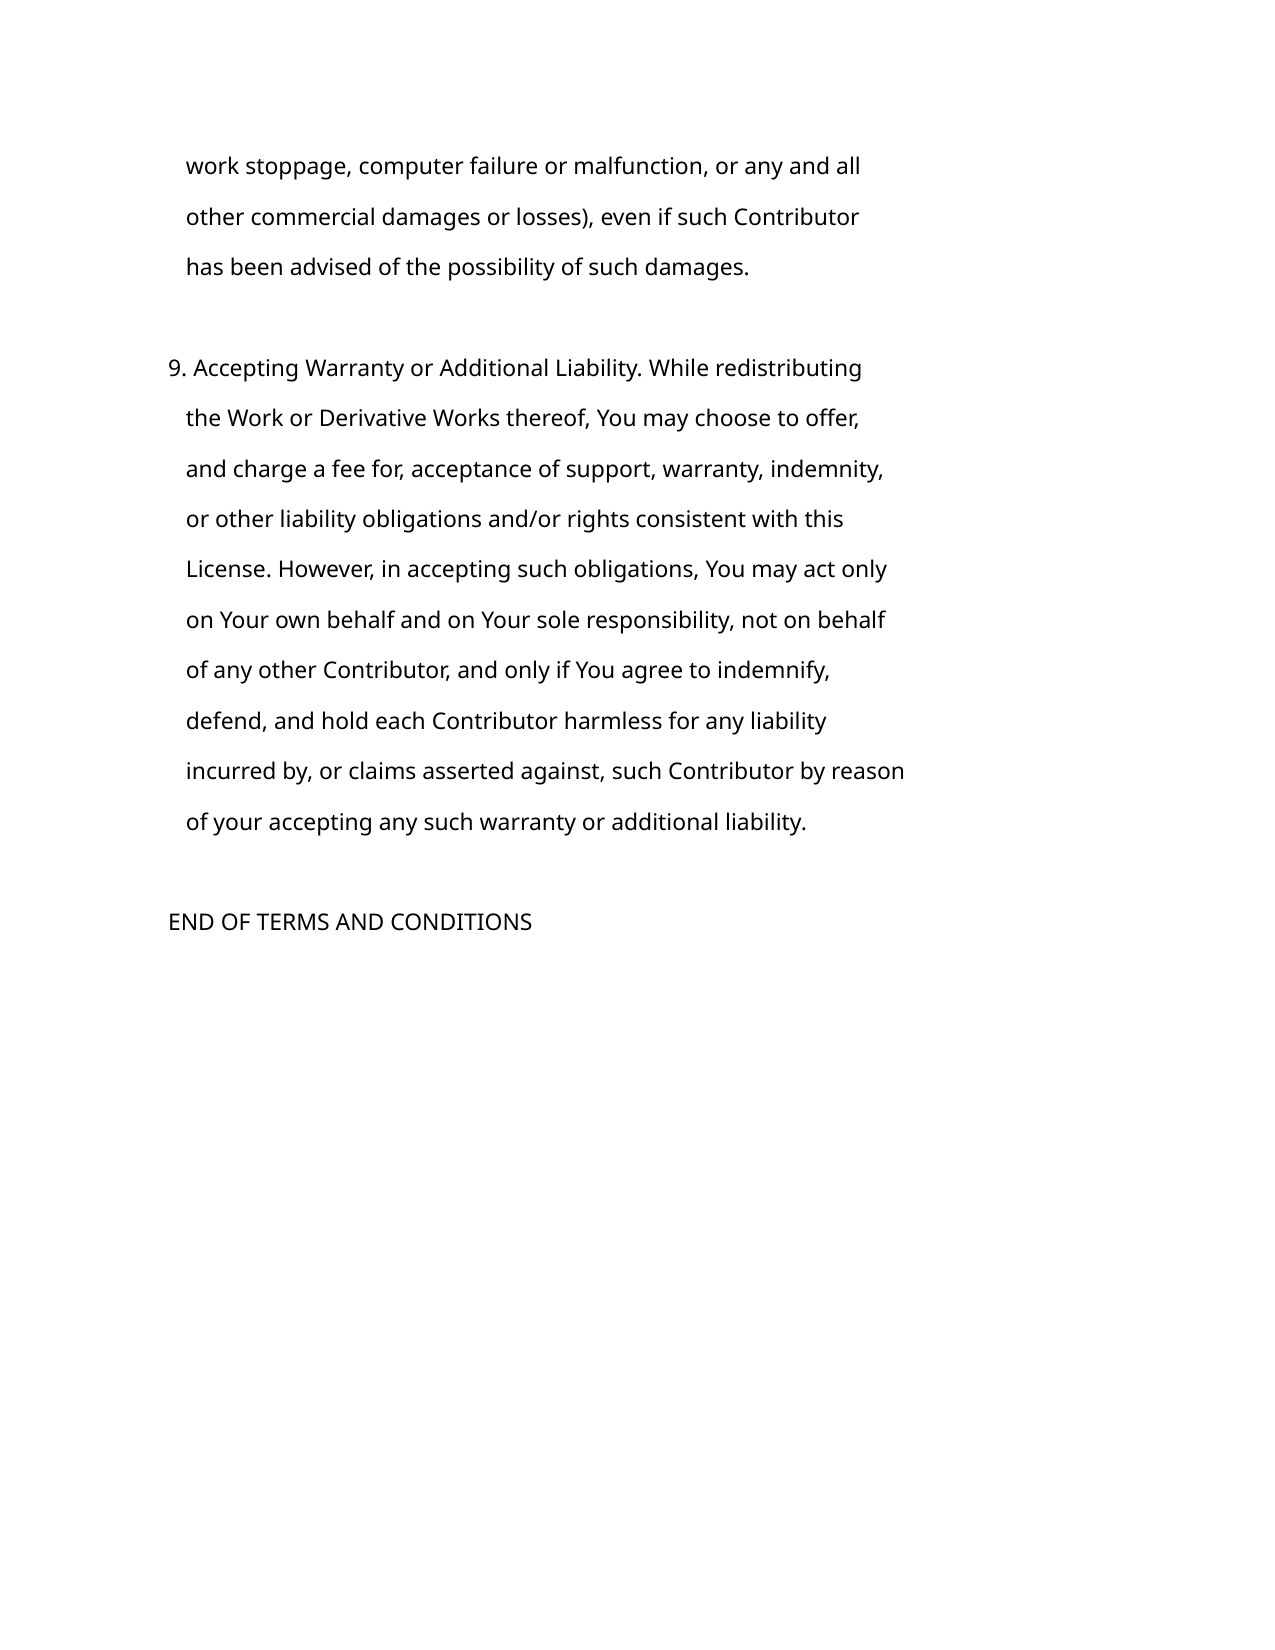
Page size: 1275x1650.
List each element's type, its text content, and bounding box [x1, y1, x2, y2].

text 9. Accepting Warranty or Additional Liability. While redistributing [150, 352, 1125, 383]
text the Work or Derivative Works thereof, You may choose to offer, [150, 402, 1125, 433]
text incurred by, or claims asserted against, such Contributor by reason [150, 755, 1125, 786]
text of any other Contributor, and only if You agree to indemnify, [150, 654, 1125, 685]
text other commercial damages or losses), even if such Contributor [150, 200, 1125, 232]
text on Your own behalf and on Your sole responsibility, not on behalf [150, 604, 1125, 635]
text of your accepting any such warranty or additional liability. [150, 805, 1125, 837]
text or other liability obligations and/or rights consistent with this [150, 503, 1125, 534]
text defend, and hold each Contributor harmless for any liability [150, 704, 1125, 736]
text has been advised of the possibility of such damages. [150, 251, 1125, 282]
text License. However, in accepting such obligations, You may act only [150, 553, 1125, 584]
text work stoppage, computer failure or malfunction, or any and all [150, 150, 1125, 181]
text and charge a fee for, acceptance of support, warranty, indemnity, [150, 452, 1125, 484]
text END OF TERMS AND CONDITIONS [150, 906, 1125, 937]
